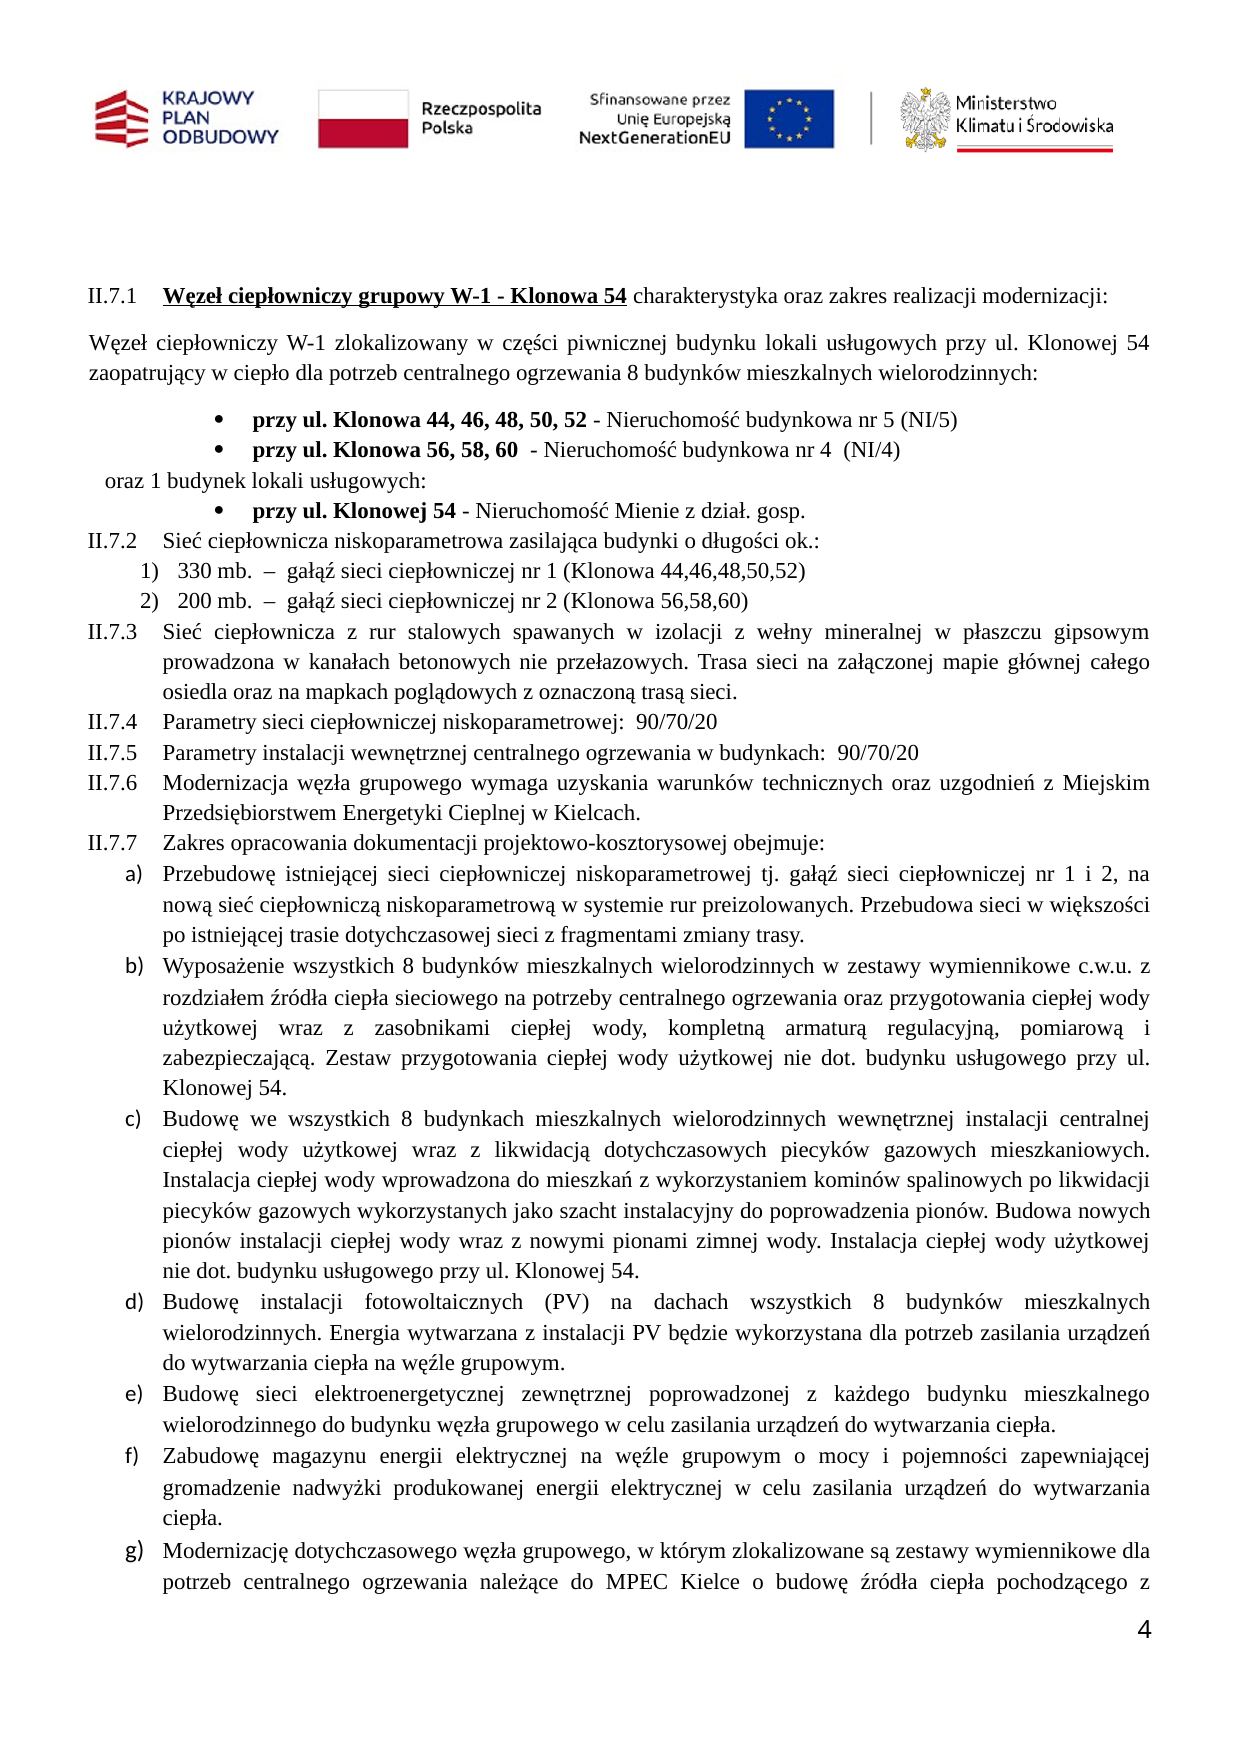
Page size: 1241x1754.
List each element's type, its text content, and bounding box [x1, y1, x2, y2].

list przy ul. Klonowa 56, 58, 60 - Nieruchomość budynkowa nr 4 (NI/4) [215, 436, 1152, 463]
list Zabudowę magazynu energii elektrycznej na węźle grupowym o mocy i pojemności zapewniającej gromadzenie nadwyżki produkowanej energii elektrycznej w celu zasilania urządzeń do wytwarzania ciepła. [125, 1442, 1152, 1530]
list Sieć ciepłownicza niskoparametrowa zasilająca budynki o długości ok.: [87, 527, 1152, 553]
list Wyposażenie wszystkich 8 budynków mieszkalnych wielorodzinnych w zestawy wymiennikowe c.w.u. z rozdziałem źródła ciepła sieciowego na potrzeby centralnego ogrzewania oraz przygotowania ciepłej wody użytkowej wraz z zasobnikami ciepłej wody, kompletną armaturą regulacyjną, pomiarową i zabezpieczającą. Zestaw przygotowania ciepłej wody użytkowej nie dot. budynku usługowego przy ul. Klonowej 54. [125, 952, 1152, 1101]
list 200 mb. – gałąź sieci ciepłowniczej nr 2 (Klonowa 56,58,60) [140, 587, 1152, 614]
list Parametry sieci ciepłowniczej niskoparametrowej: 90/70/20 [87, 708, 1152, 735]
list 330 mb. – gałąź sieci ciepłowniczej nr 1 (Klonowa 44,46,48,50,52) [140, 557, 1152, 584]
list Budowę sieci elektroenergetycznej zewnętrznej poprowadzonej z każdego budynku mieszkalnego wielorodzinnego do budynku węzła grupowego w celu zasilania urządzeń do wytwarzania ciepła. [125, 1379, 1152, 1438]
list Budowę we wszystkich 8 budynkach mieszkalnych wielorodzinnych wewnętrznej instalacji centralnej ciepłej wody użytkowej wraz z likwidacją dotychczasowych piecyków gazowych mieszkaniowych. Instalacja ciepłej wody wprowadzona do mieszkań z wykorzystaniem kominów spalinowych po likwidacji piecyków gazowych wykorzystanych jako szacht instalacyjny do poprowadzenia pionów. Budowa nowych pionów instalacji ciepłej wody wraz z nowymi pionami zimnej wody. Instalacja ciepłej wody użytkowej nie dot. budynku usługowego przy ul. Klonowej 54. [125, 1104, 1152, 1283]
text Węzeł ciepłowniczy W-1 zlokalizowany w części piwnicznej budynku lokali usługowych przy ul. Klonowej 54 zaopatrujący w ciepło dla potrzeb centralnego ogrzewania 8 budynków mieszkalnych wielorodzinnych: [89, 329, 1152, 386]
list Sieć ciepłownicza z rur stalowych spawanych w izolacji z wełny mineralnej w płaszczu gipsowym prowadzona w kanałach betonowych nie przełazowych. Trasa sieci na załączonej mapie głównej całego osiedla oraz na mapkach poglądowych z oznaczoną trasą sieci. [87, 618, 1152, 704]
list przy ul. Klonowa 44, 46, 48, 50, 52 - Nieruchomość budynkowa nr 5 (NI/5) [215, 406, 1152, 433]
list Modernizacja węzła grupowego wymaga uzyskania warunków technicznych oraz uzgodnień z Miejskim Przedsiębiorstwem Energetyki Cieplnej w Kielcach. [87, 769, 1152, 825]
list Zakres opracowania dokumentacji projektowo-kosztorysowej obejmuje: [87, 829, 1152, 856]
list Parametry instalacji wewnętrznej centralnego ogrzewania w budynkach: 90/70/20 [87, 738, 1152, 765]
list Przebudowę istniejącej sieci ciepłowniczej niskoparametrowej tj. gałąź sieci ciepłowniczej nr 1 i 2, na nową sieć ciepłowniczą niskoparametrową w systemie rur preizolowanych. Przebudowa sieci w większości po istniejącej trasie dotychczasowej sieci z fragmentami zmiany trasy. [125, 859, 1152, 948]
list przy ul. Klonowej 54 - Nieruchomość Mienie z dział. gosp. [215, 497, 1152, 523]
list Węzeł ciepłowniczy grupowy W-1 - Klonowa 54 charakterystyka oraz zakres realizacji modernizacji: [87, 282, 1152, 309]
list Budowę instalacji fotowoltaicznych (PV) na dachach wszystkich 8 budynków mieszkalnych wielorodzinnych. Energia wytwarzana z instalacji PV będzie wykorzystana dla potrzeb zasilania urządzeń do wytwarzania ciepła na węźle grupowym. [125, 1287, 1152, 1376]
picture [88, 73, 1151, 186]
list oraz 1 budynek lokali usługowych: [93, 467, 1152, 493]
